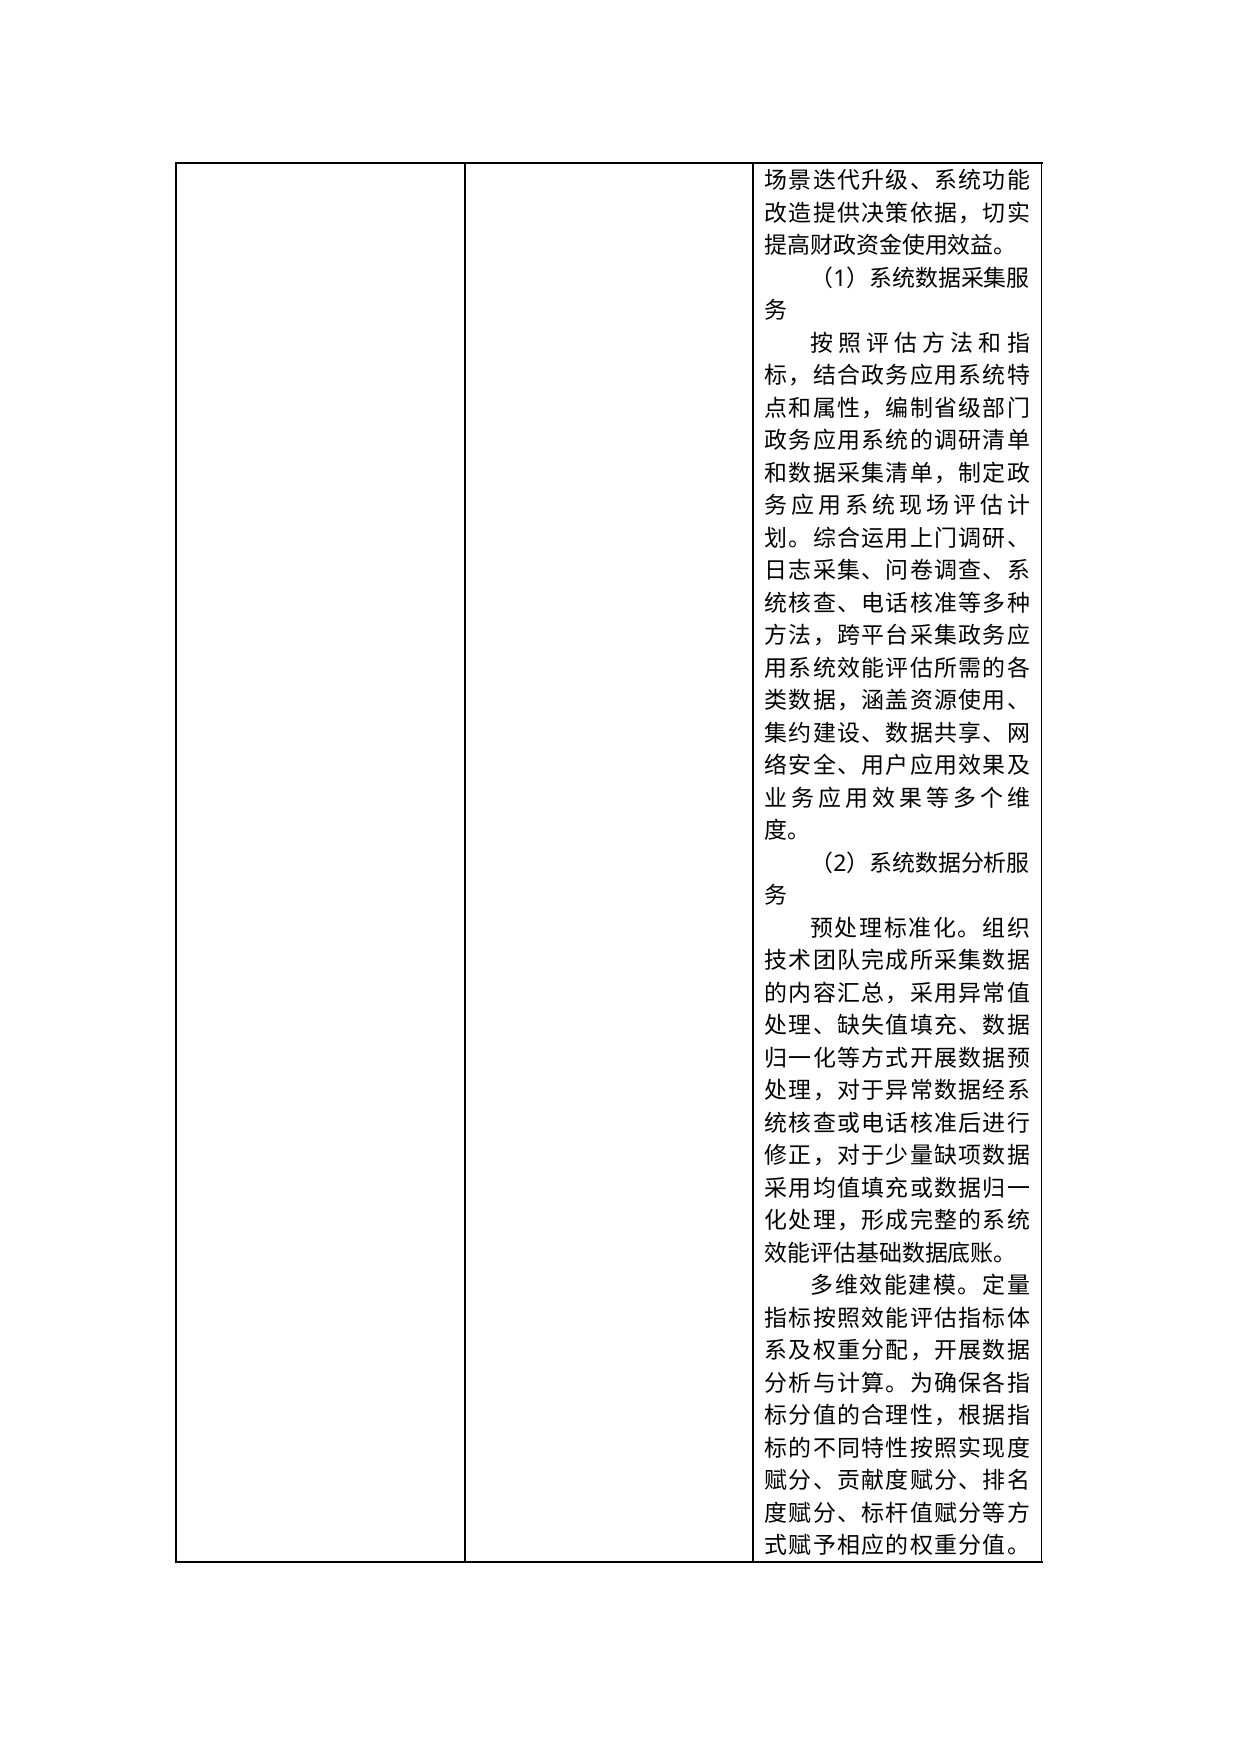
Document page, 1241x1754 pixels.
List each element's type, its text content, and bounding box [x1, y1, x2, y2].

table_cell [754, 164, 1041, 1561]
table_cell [466, 164, 752, 1561]
table_cell 1 [177, 164, 464, 1561]
